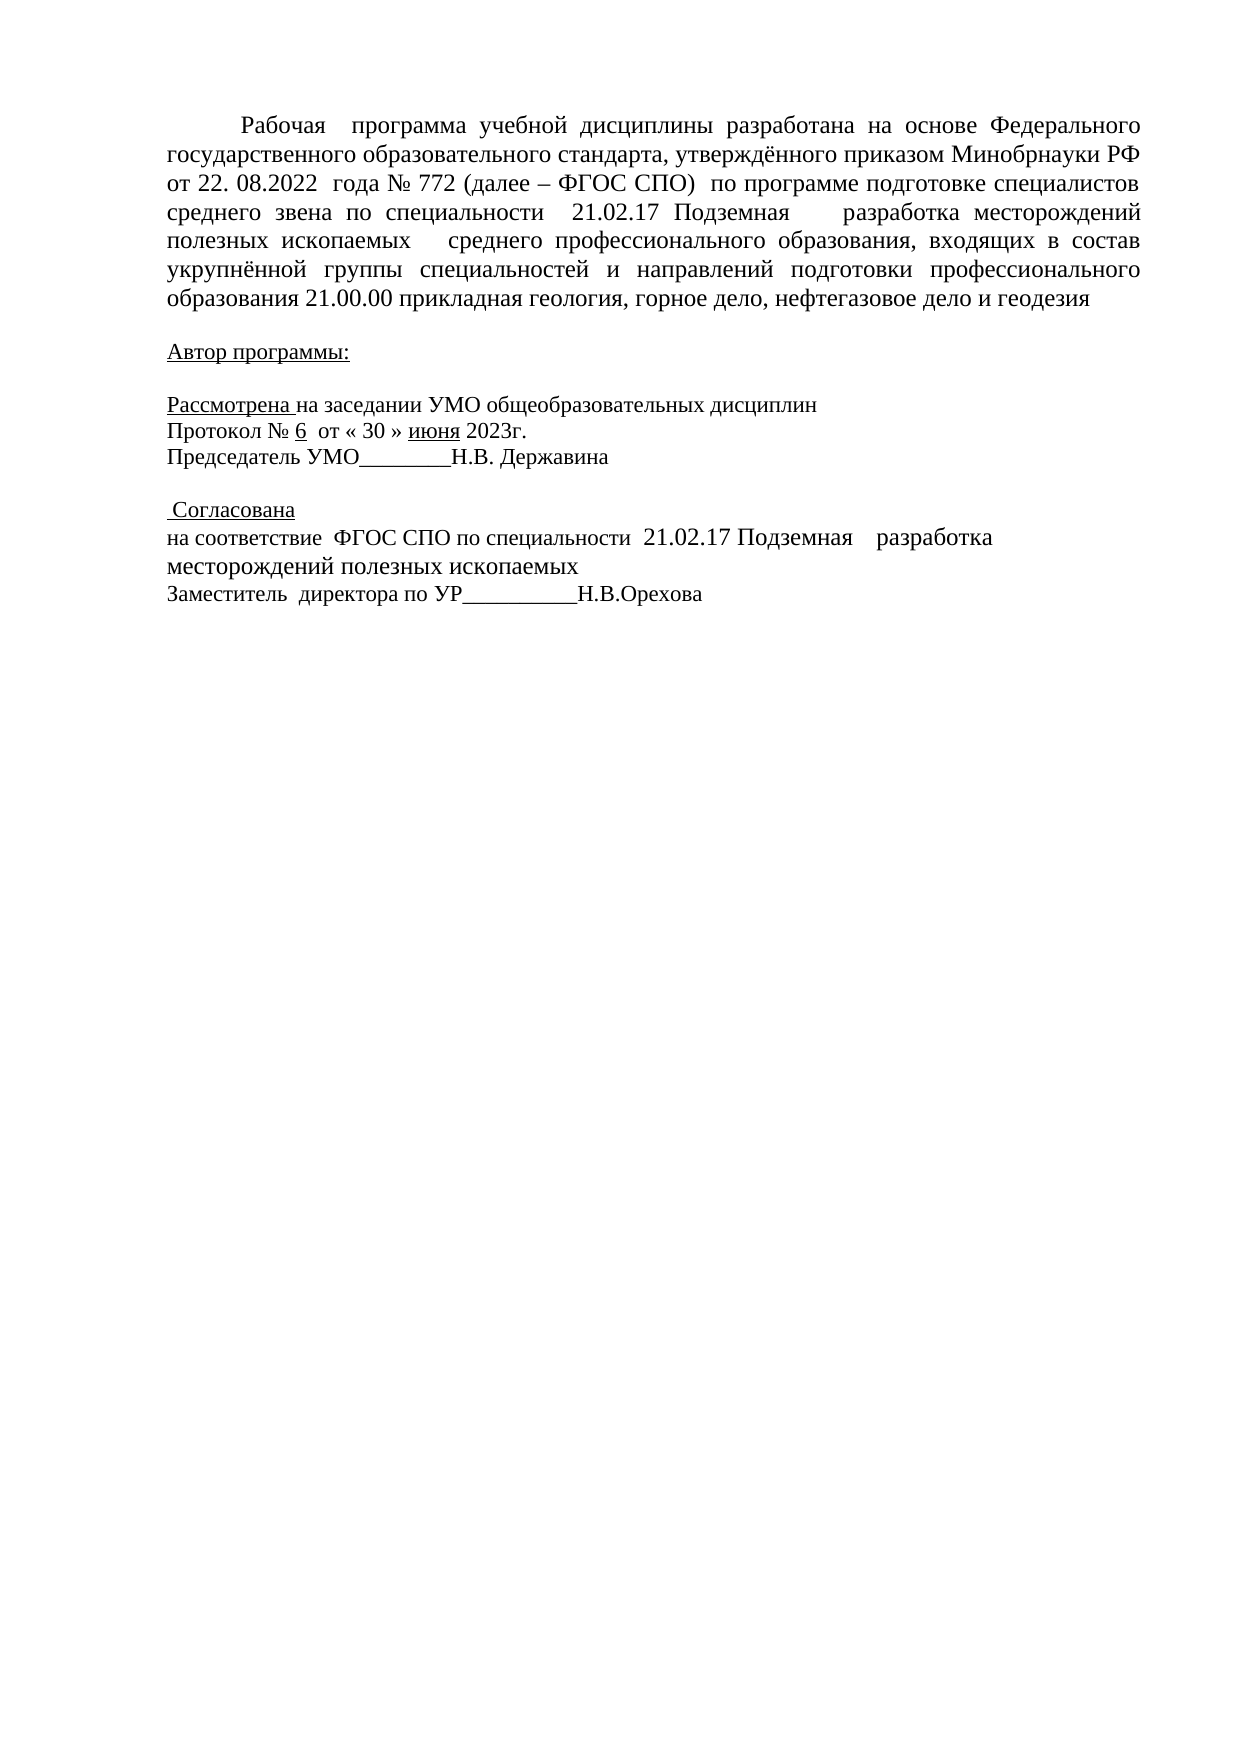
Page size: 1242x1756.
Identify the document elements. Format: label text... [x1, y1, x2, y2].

text на соответствие ФГОС СПО по специальности 21.02.17 Подземная разработка месторождений полезных ископаемых [167, 522, 1164, 580]
text Председатель УМО________Н.В. Державина [167, 443, 1164, 470]
text Автор программы: [167, 338, 1164, 364]
text Рабочая программа учебной дисциплины разработана на основе Федерального государственного образовательного стандарта, утверждённого приказом Минобрнауки РФ от 22. 08.2022 года № 772 (далее – ФГОС СПО) по программе подготовке специалистов среднего звена по специальности 21.02.17 Подземная разработка месторождений полезных ископаемых среднего профессионального образования, входящих в состав укрупнённой группы специальностей и направлений подготовки профессионального образования 21.00.00 прикладная геология, горное дело, нефтегазовое дело и геодезия [167, 110, 1141, 312]
text Рассмотрена на заседании УМО общеобразовательных дисциплин [167, 391, 1164, 417]
text Протокол № 6 от « 30 » июня 2023г. [167, 417, 1164, 443]
text Заместитель директора по УР__________Н.В.Орехова [167, 580, 1164, 606]
text Согласована [167, 496, 1164, 522]
